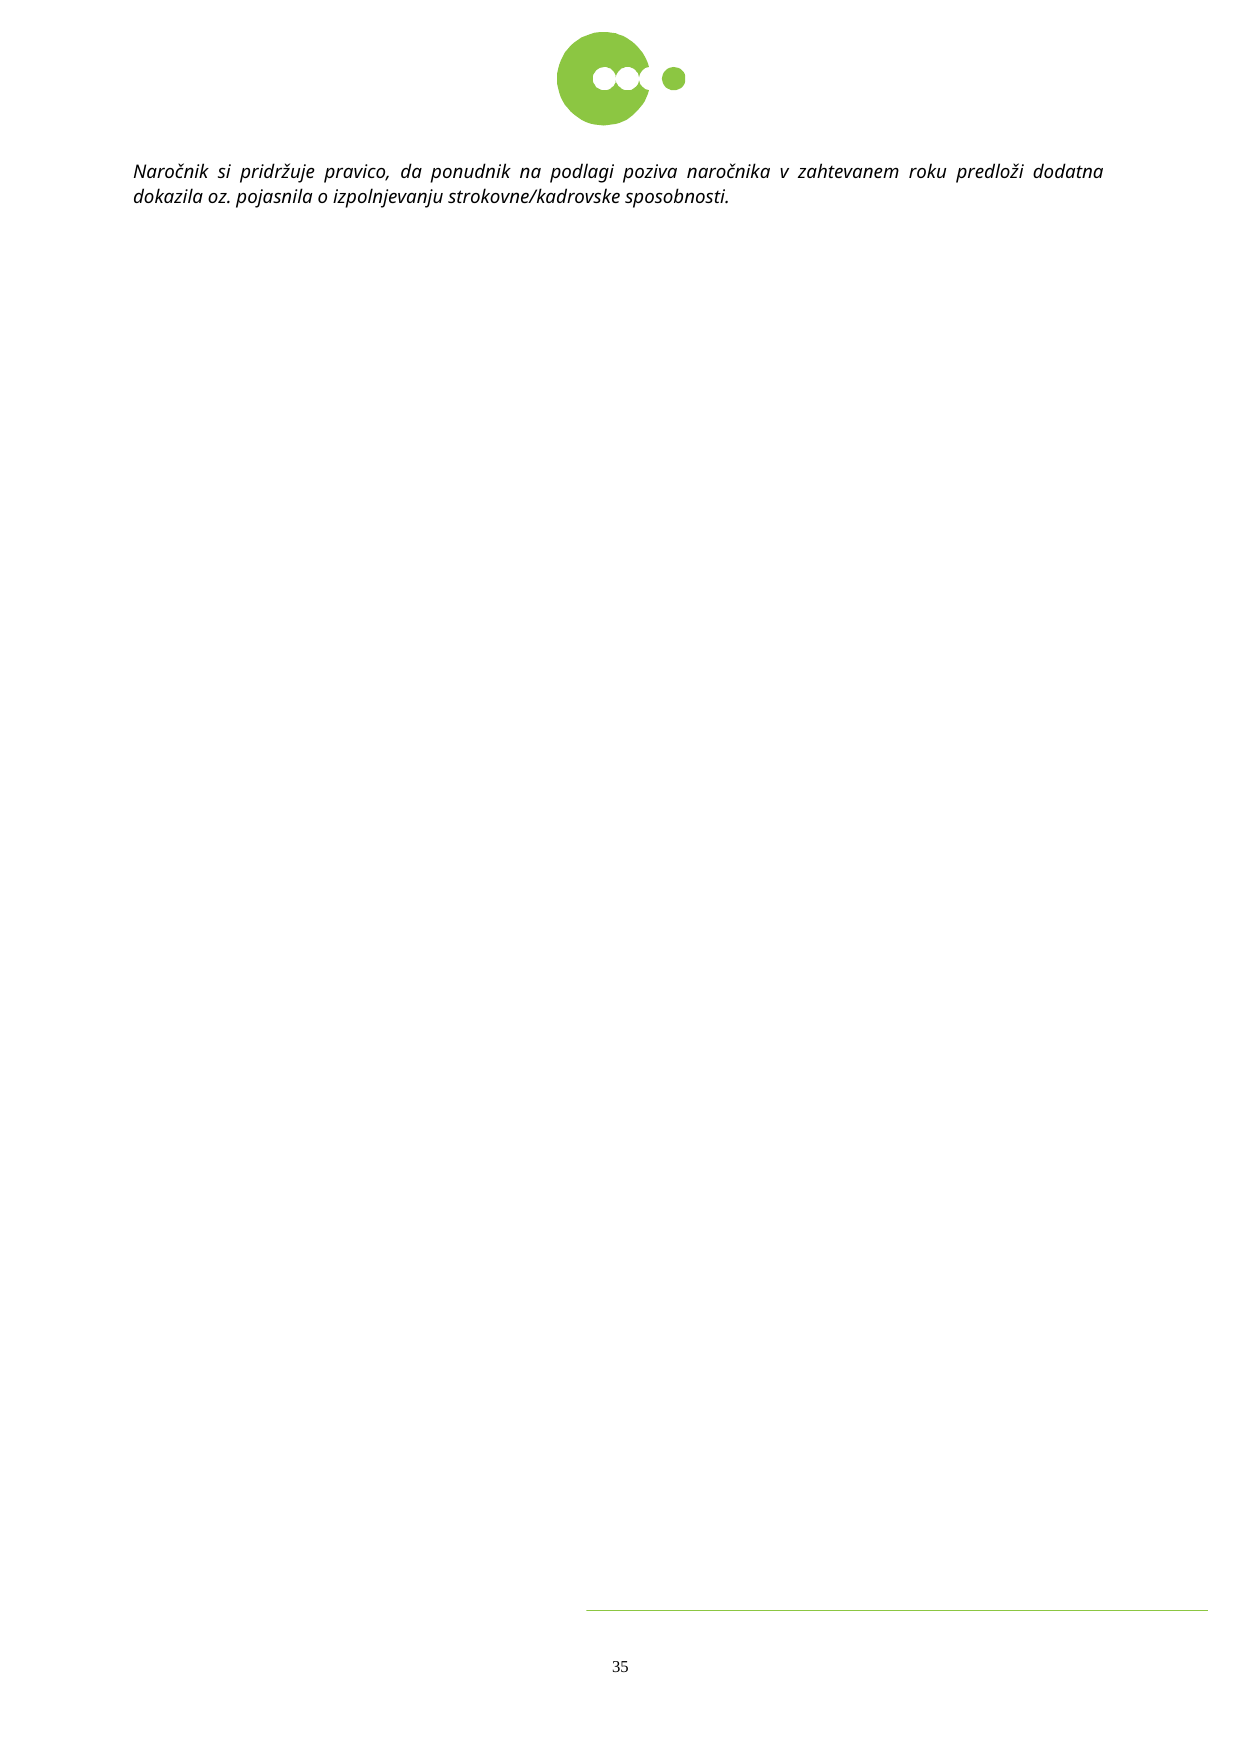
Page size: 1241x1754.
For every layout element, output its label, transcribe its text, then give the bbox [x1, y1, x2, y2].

text Naročnik si pridržuje pravico, da ponudnik na podlagi poziva naročnika v zahtevanem roku predloži dodatna dokazila oz. pojasnila o izpolnjevanju strokovne/kadrovske sposobnosti. [133, 158, 1107, 209]
